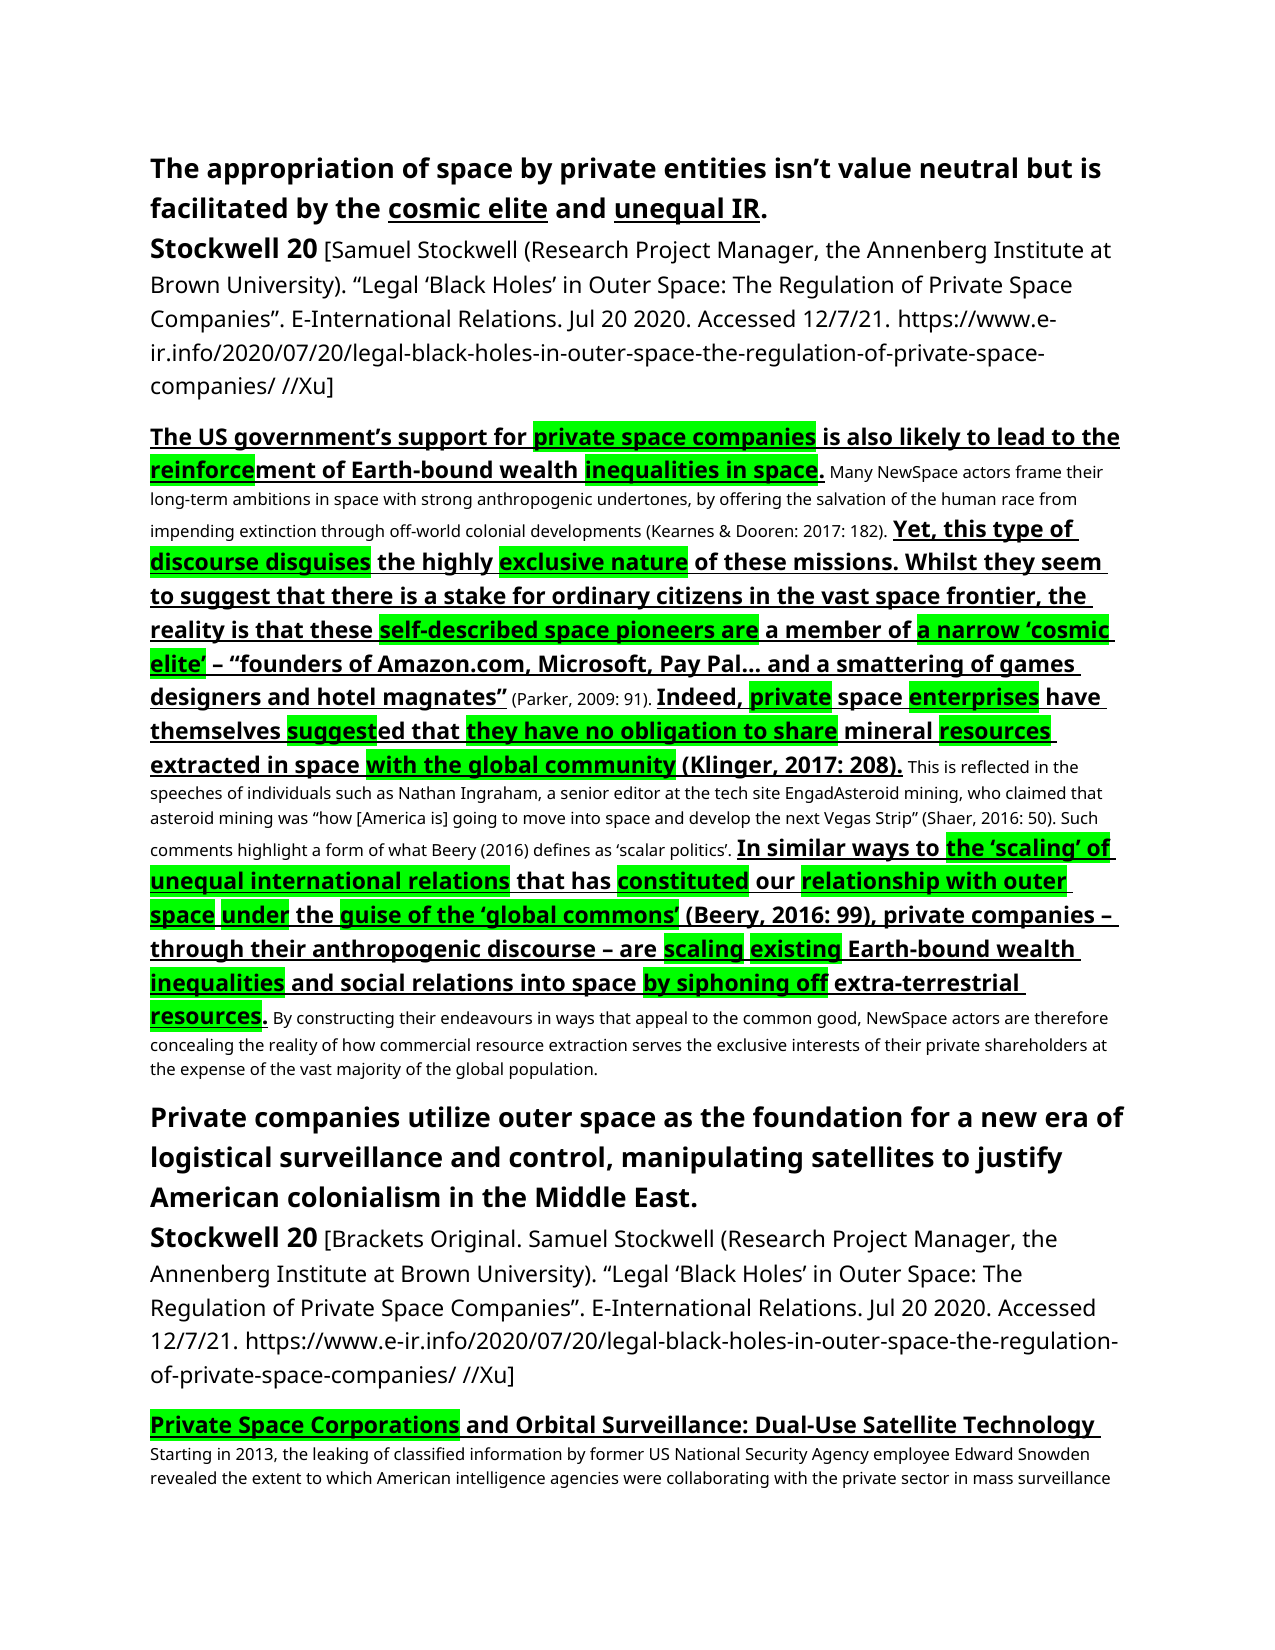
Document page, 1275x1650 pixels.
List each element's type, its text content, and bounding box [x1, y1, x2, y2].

subtitle Private companies utilize outer space as the foundation for a new era of logistical surveillance and control, manipulating satellites to justify American colonialism in the Middle East. [150, 1099, 1125, 1215]
text Stockwell 20 [Samuel Stockwell (Research Project Manager, the Annenberg Institute at Brown University). “Legal ‘Black Holes’ in Outer Space: The Regulation of Private Space Companies”. E-International Relations. Jul 20 2020. Accessed 12/7/21. https://www.e-ir.info/2020/07/20/legal-black-holes-in-outer-space-the-regulation-of-private-space-companies/ //Xu] [150, 229, 1125, 401]
subtitle The appropriation of space by private entities isn’t value neutral but is facilitated by the cosmic elite and unequal IR. [150, 150, 1125, 227]
text Stockwell 20 [Brackets Original. Samuel Stockwell (Research Project Manager, the Annenberg Institute at Brown University). “Legal ‘Black Holes’ in Outer Space: The Regulation of Private Space Companies”. E-International Relations. Jul 20 2020. Accessed 12/7/21. https://www.e-ir.info/2020/07/20/legal-black-holes-in-outer-space-the-regulation-of-private-space-companies/ //Xu] [150, 1218, 1125, 1390]
text The US government’s support for private space companies is also likely to lead to the reinforcement of Earth-bound wealth inequalities in space. Many NewSpace actors frame their long-term ambitions in space with strong anthropogenic undertones, by offering the salvation of the human race from impending extinction through off-world colonial developments (Kearnes & Dooren: 2017: 182). Yet, this type of discourse disguises the highly exclusive nature of these missions. Whilst they seem to suggest that there is a stake for ordinary citizens in the vast space frontier, the reality is that these self-described space pioneers are a member of a narrow ‘cosmic elite’ – “founders of Amazon.com, Microsoft, Pay Pal… and a smattering of games designers and hotel magnates” (Parker, 2009: 91). Indeed, private space enterprises have themselves suggested that they have no obligation to share mineral resources extracted in space with the global community (Klinger, 2017: 208). This is reflected in the speeches of individuals such as Nathan Ingraham, a senior editor at the tech site EngadAsteroid mining, who claimed that asteroid mining was “how [America is] going to move into space and develop the next Vegas Strip” (Shaer, 2016: 50). Such comments highlight a form of what Beery (2016) defines as ‘scalar politics’. In similar ways to the ‘scaling’ of unequal international relations that has constituted our relationship with outer space under the guise of the ‘global commons’ (Beery, 2016: 99), private companies – through their anthropogenic discourse – are scaling existing Earth-bound wealth inequalities and social relations into space by siphoning off extra-terrestrial resources. By constructing their endeavours in ways that appeal to the common good, NewSpace actors are therefore concealing the reality of how commercial resource extraction serves the exclusive interests of their private shareholders at the expense of the vast majority of the global population. [150, 421, 1125, 1081]
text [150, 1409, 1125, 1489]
